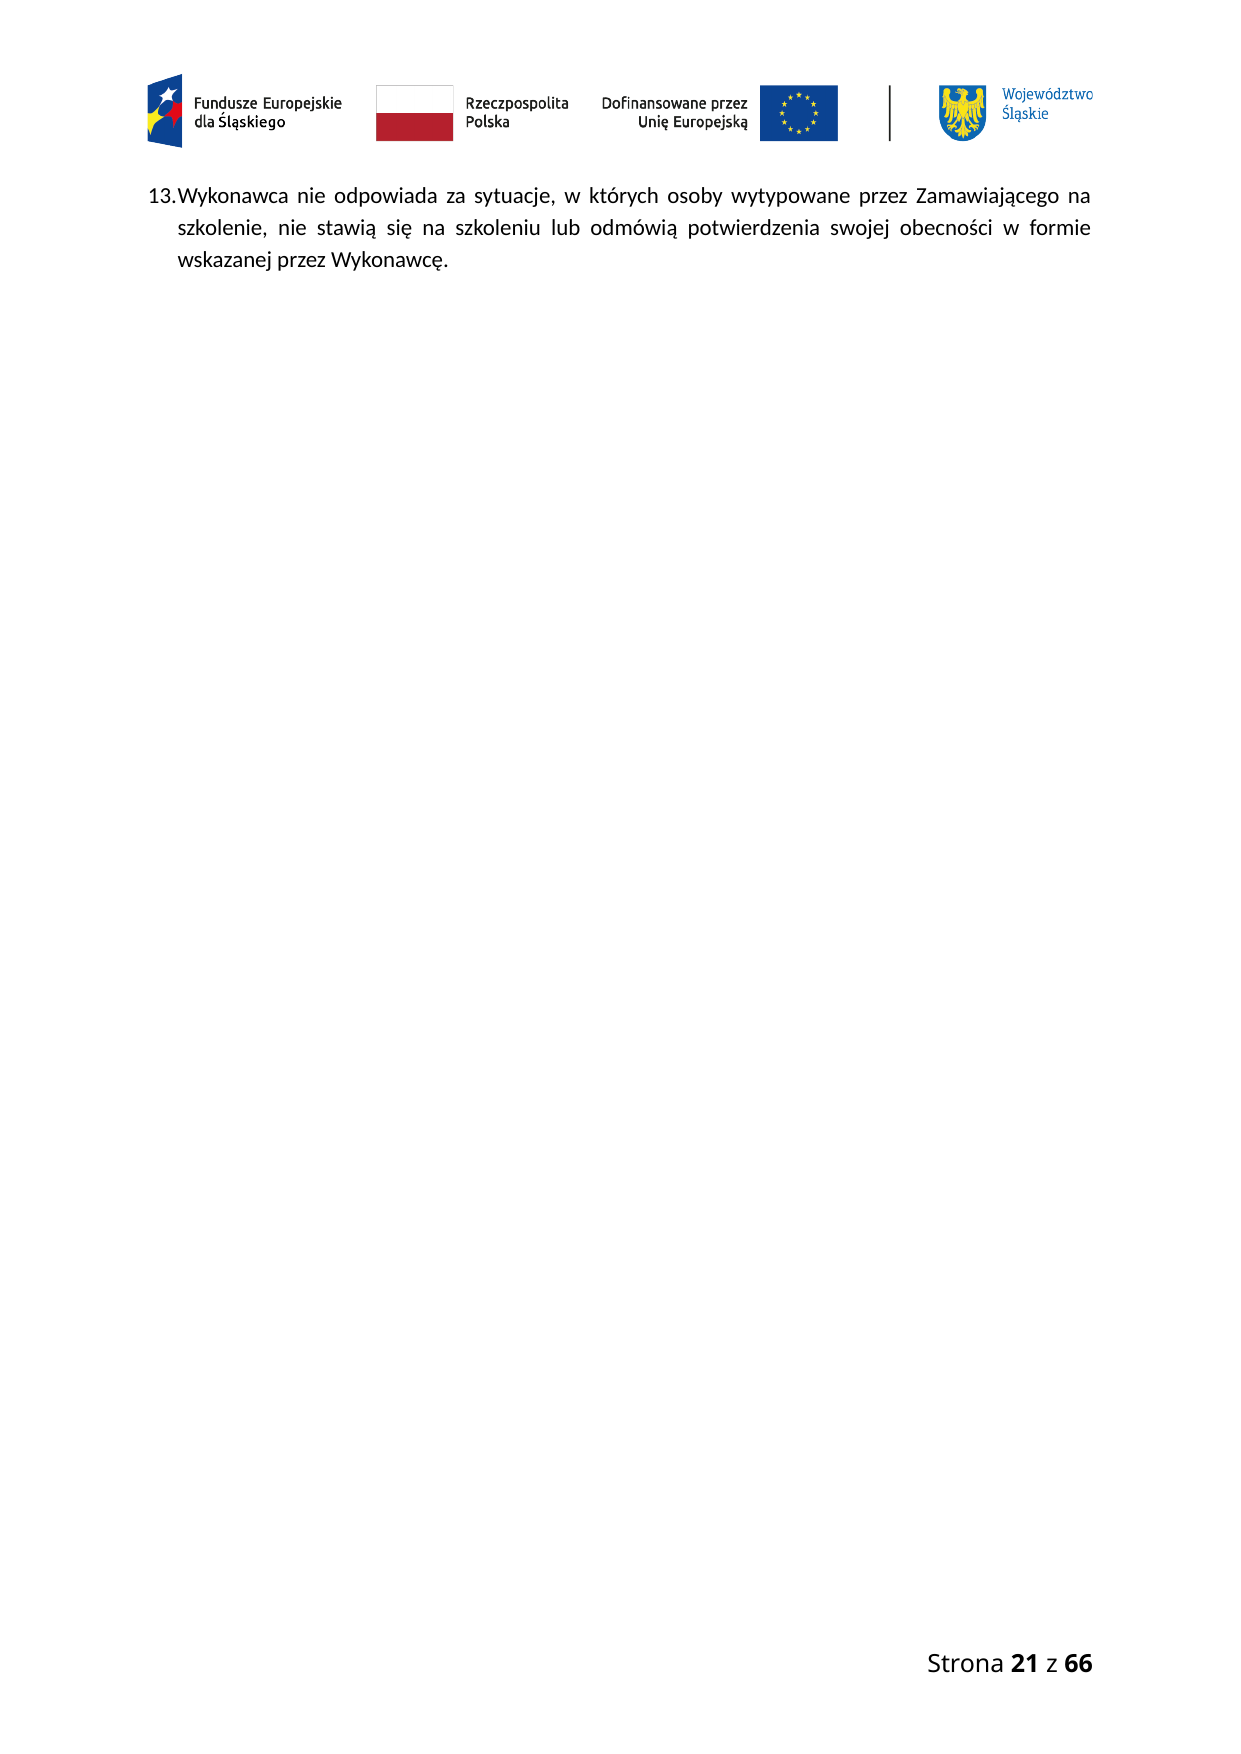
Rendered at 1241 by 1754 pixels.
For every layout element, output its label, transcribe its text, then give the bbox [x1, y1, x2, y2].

picture [147, 73, 1093, 148]
list Wykonawca nie odpowiada za sytuacje, w których osoby wytypowane przez Zamawiającego na szkolenie, nie stawią się na szkoleniu lub odmówią potwierdzenia swojej obecności w formie wskazanej przez Wykonawcę. [148, 181, 1093, 274]
